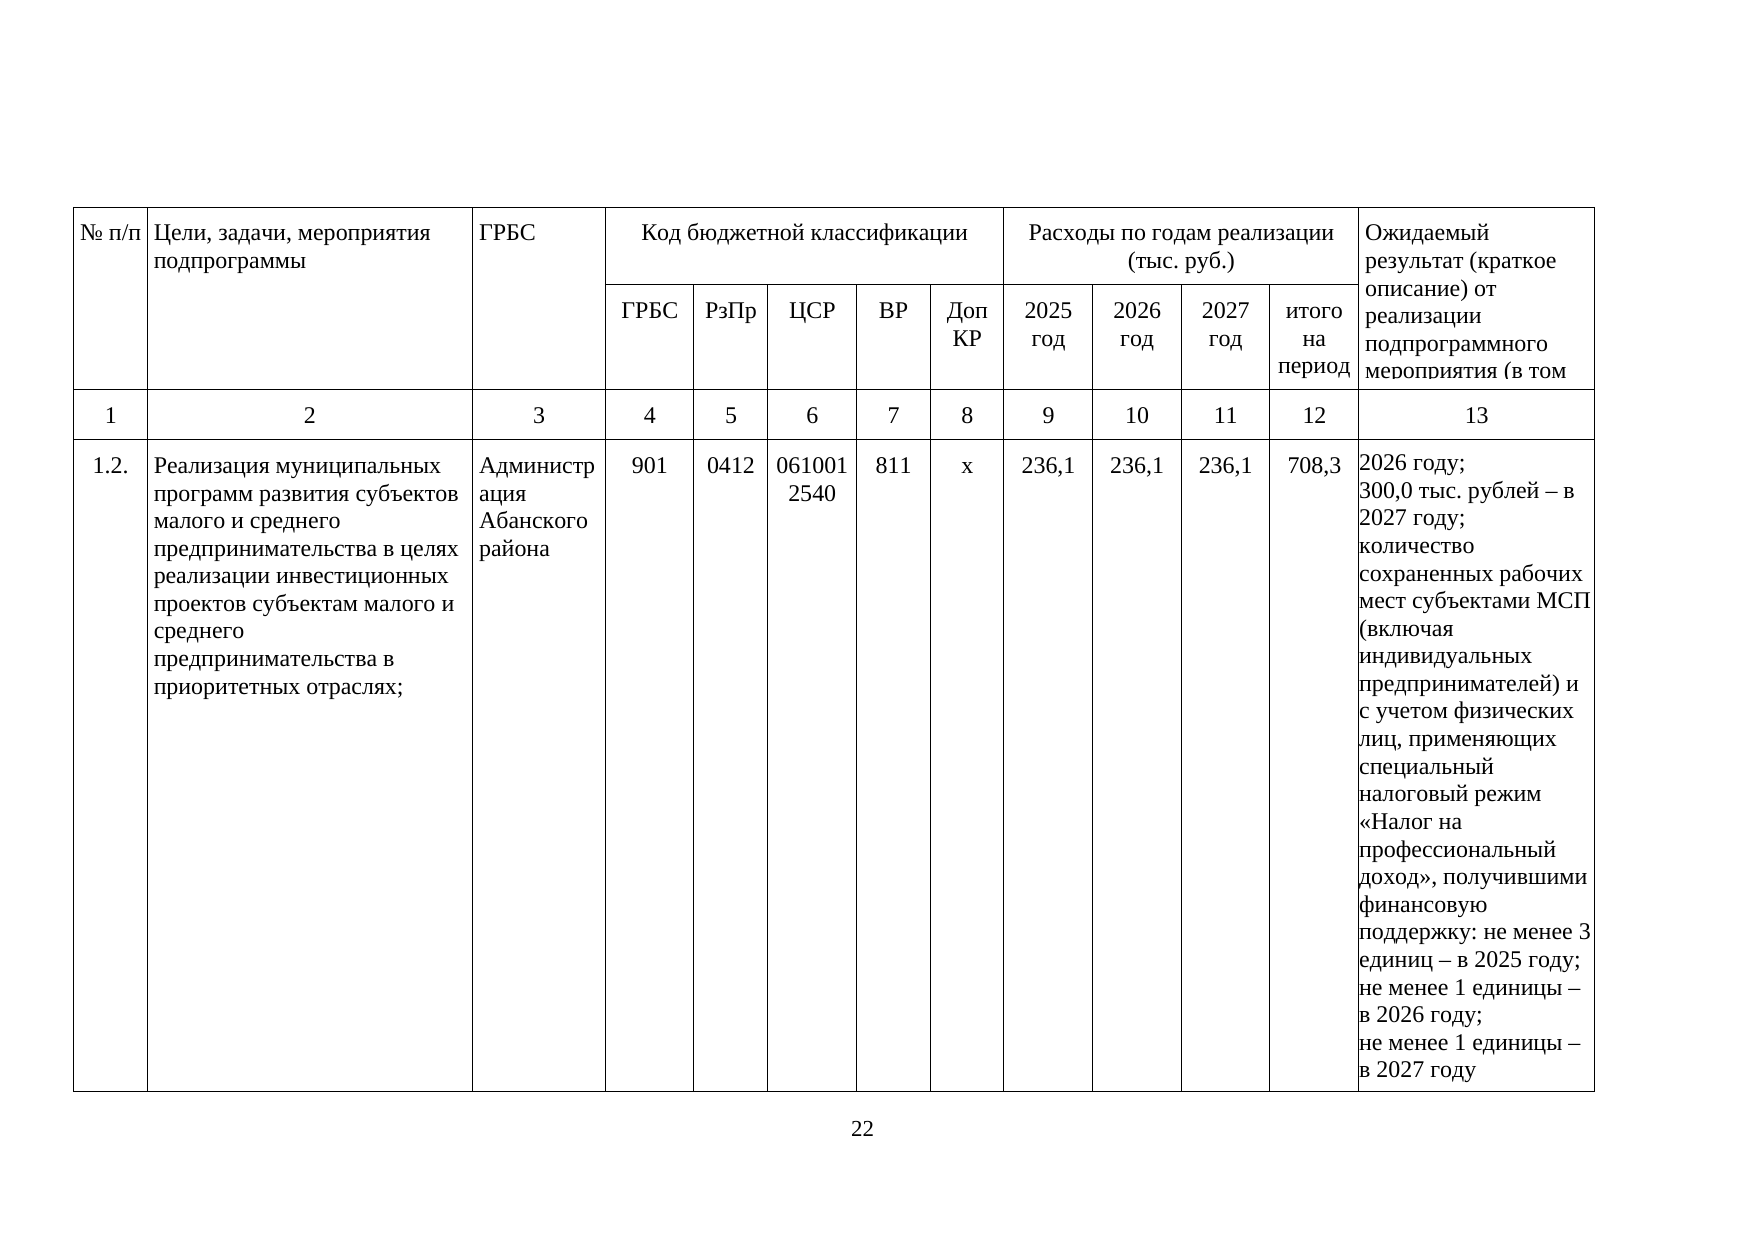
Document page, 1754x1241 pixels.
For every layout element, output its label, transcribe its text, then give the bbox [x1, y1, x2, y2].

table_cell 901 [606, 440, 693, 1091]
table_cell 9 [1004, 390, 1092, 439]
table_cell 2027 год [1182, 285, 1269, 389]
table_header № п/п [74, 208, 147, 389]
table_cell 10 [1093, 390, 1181, 439]
table_cell 2 [148, 390, 472, 439]
table_cell 8 [931, 390, 1003, 439]
table_cell 0610012540 [768, 440, 856, 1091]
table_cell Объем привлеченных инвестиций субъектами МСП, получившими финансовую поддержку: не менее 700,0 тыс. рублей – в 2025 году; 300,0 тыс. рублей – в 2026 году; 300,0 тыс. рублей – в 2027 году; количество сохраненных рабочих мест субъектами МСП (включая индивидуальных предпринимателей) и с учетом физических лиц, применяющих специальный налоговый режим «Налог на профессиональный доход», получившими финансовую поддержку: не менее 3 единиц – в 2025 году; не менее 1 единицы – в 2026 году; не менее 1 единицы – в 2027 году [1359, 440, 1594, 1091]
table_cell 2026 год [1093, 285, 1181, 389]
table_cell 11 [1182, 390, 1269, 439]
table_cell ВР [857, 285, 930, 389]
table_cell 236,1 [1004, 440, 1092, 1091]
table_cell Администрация Абанского района [473, 440, 605, 1091]
table_cell x [931, 440, 1003, 1091]
table_cell 3 [473, 390, 605, 439]
table_cell 0412 [694, 440, 767, 1091]
table_cell 12 [1270, 390, 1358, 439]
table_cell 4 [606, 390, 693, 439]
table_header ГРБС [473, 208, 605, 389]
table_cell 5 [694, 390, 767, 439]
table_cell ГРБС [606, 285, 693, 389]
table_cell ЦСР [768, 285, 856, 389]
table_cell 236,1 [1093, 440, 1181, 1091]
table_cell 811 [857, 440, 930, 1091]
table_header Расходы по годам реализации (тыс. руб.) [1004, 208, 1358, 284]
table_cell 7 [857, 390, 930, 439]
table_cell 13 [1359, 390, 1594, 439]
table_cell 708,3 [1270, 440, 1358, 1091]
table_cell итого на период [1270, 285, 1358, 389]
table_header Ожидаемый результат (краткое описание) от реализации подпрограммного мероприятия (в том числе натуральном выражении) [1359, 208, 1594, 389]
table_cell 2025 год [1004, 285, 1092, 389]
table_cell 1 [74, 390, 147, 439]
table_cell 1.2. [74, 440, 147, 1091]
table_cell РзПр [694, 285, 767, 389]
table_cell Реализация муниципальных программ развития субъектов малого и среднего предпринимательства в целях реализации инвестиционных проектов субъектам малого и среднего предпринимательства в приоритетных отраслях; [148, 440, 472, 1091]
table_cell Доп КР [931, 285, 1003, 389]
table_header Код бюджетной классификации [606, 208, 1003, 284]
table_cell 6 [768, 390, 856, 439]
table_header Цели, задачи, мероприятия подпрограммы [148, 208, 472, 389]
table_cell 236,1 [1182, 440, 1269, 1091]
